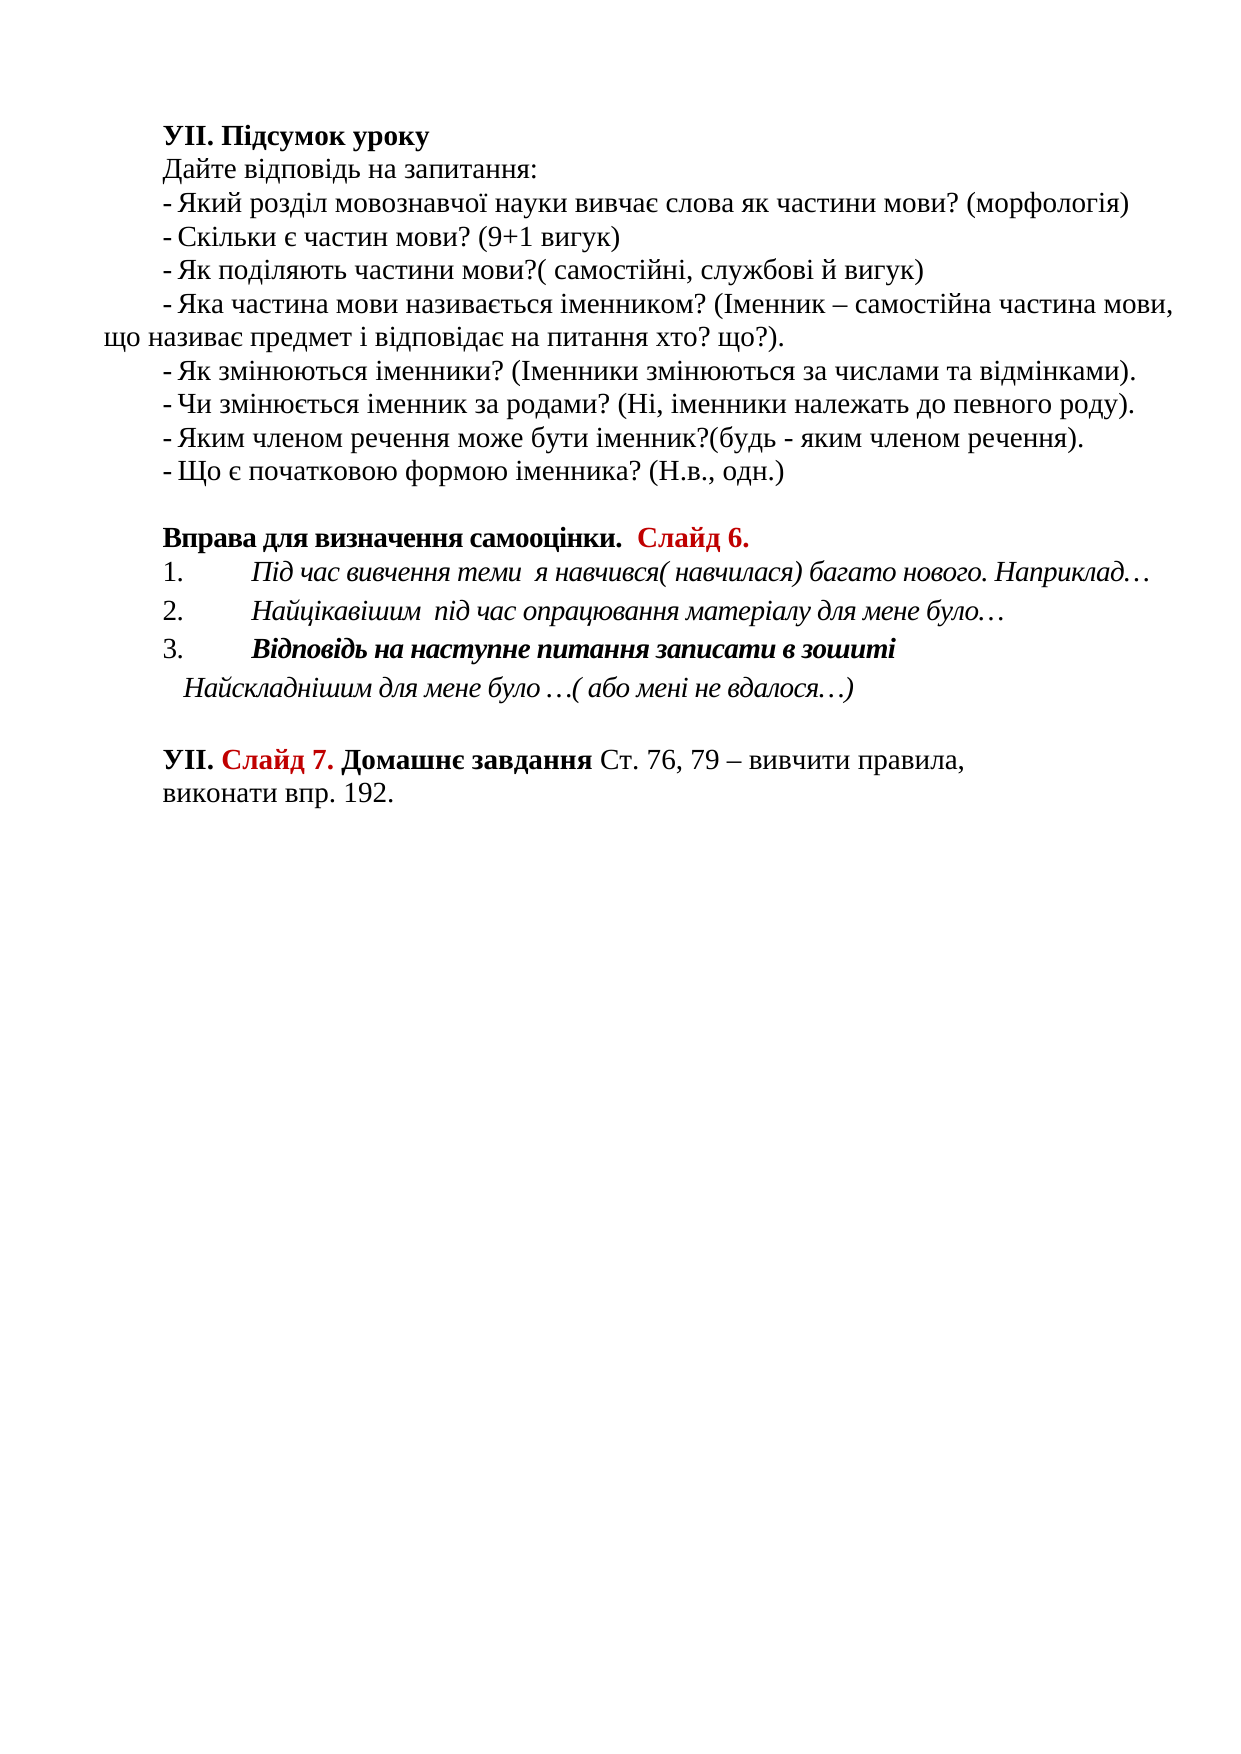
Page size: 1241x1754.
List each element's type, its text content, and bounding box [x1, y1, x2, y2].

list Відповідь на наступне питання записати в зошиті [103, 631, 1181, 665]
text УІІ. Підсумок уроку [103, 118, 1181, 152]
list Як змінюються іменники? (Іменники змінюються за числами та відмінками). [103, 353, 1181, 386]
list Скільки є частин мови? (9+1 вигук) [103, 219, 1181, 252]
list Найцікавішим під час опрацювання матеріалу для мене було… [103, 593, 1181, 626]
list Під час вивчення теми я навчився( навчилася) багато нового. Наприклад… [103, 554, 1181, 588]
list Що є початковою формою іменника? (Н.в., одн.) [103, 453, 1181, 487]
list Яка частина мови називається іменником? (Іменник – самостійна частина мови, що називає предмет і відповідає на питання хто? що?). [103, 286, 1181, 353]
list Який розділ мовознавчої науки вивчає слова як частини мови? (морфологія) [103, 185, 1181, 219]
text виконати впр. 192. [103, 775, 1181, 809]
text Найскладнішим для мене було …( або мені не вдалося…) [103, 670, 1181, 703]
list Як поділяють частини мови?( самостійні, службові й вигук) [103, 252, 1181, 286]
list Чи змінюється іменник за родами? (Ні, іменники належать до певного роду). [103, 386, 1181, 420]
text УІІ. Слайд 7. Домашнє завдання Ст. 76, 79 – вивчити правила, [103, 742, 1181, 775]
text Дайте відповідь на запитання: [103, 152, 1181, 185]
text Вправа для визначення самооцінки. Слайд 6. [103, 521, 1181, 554]
list Яким членом речення може бути іменник?(будь - яким членом речення). [103, 420, 1181, 453]
